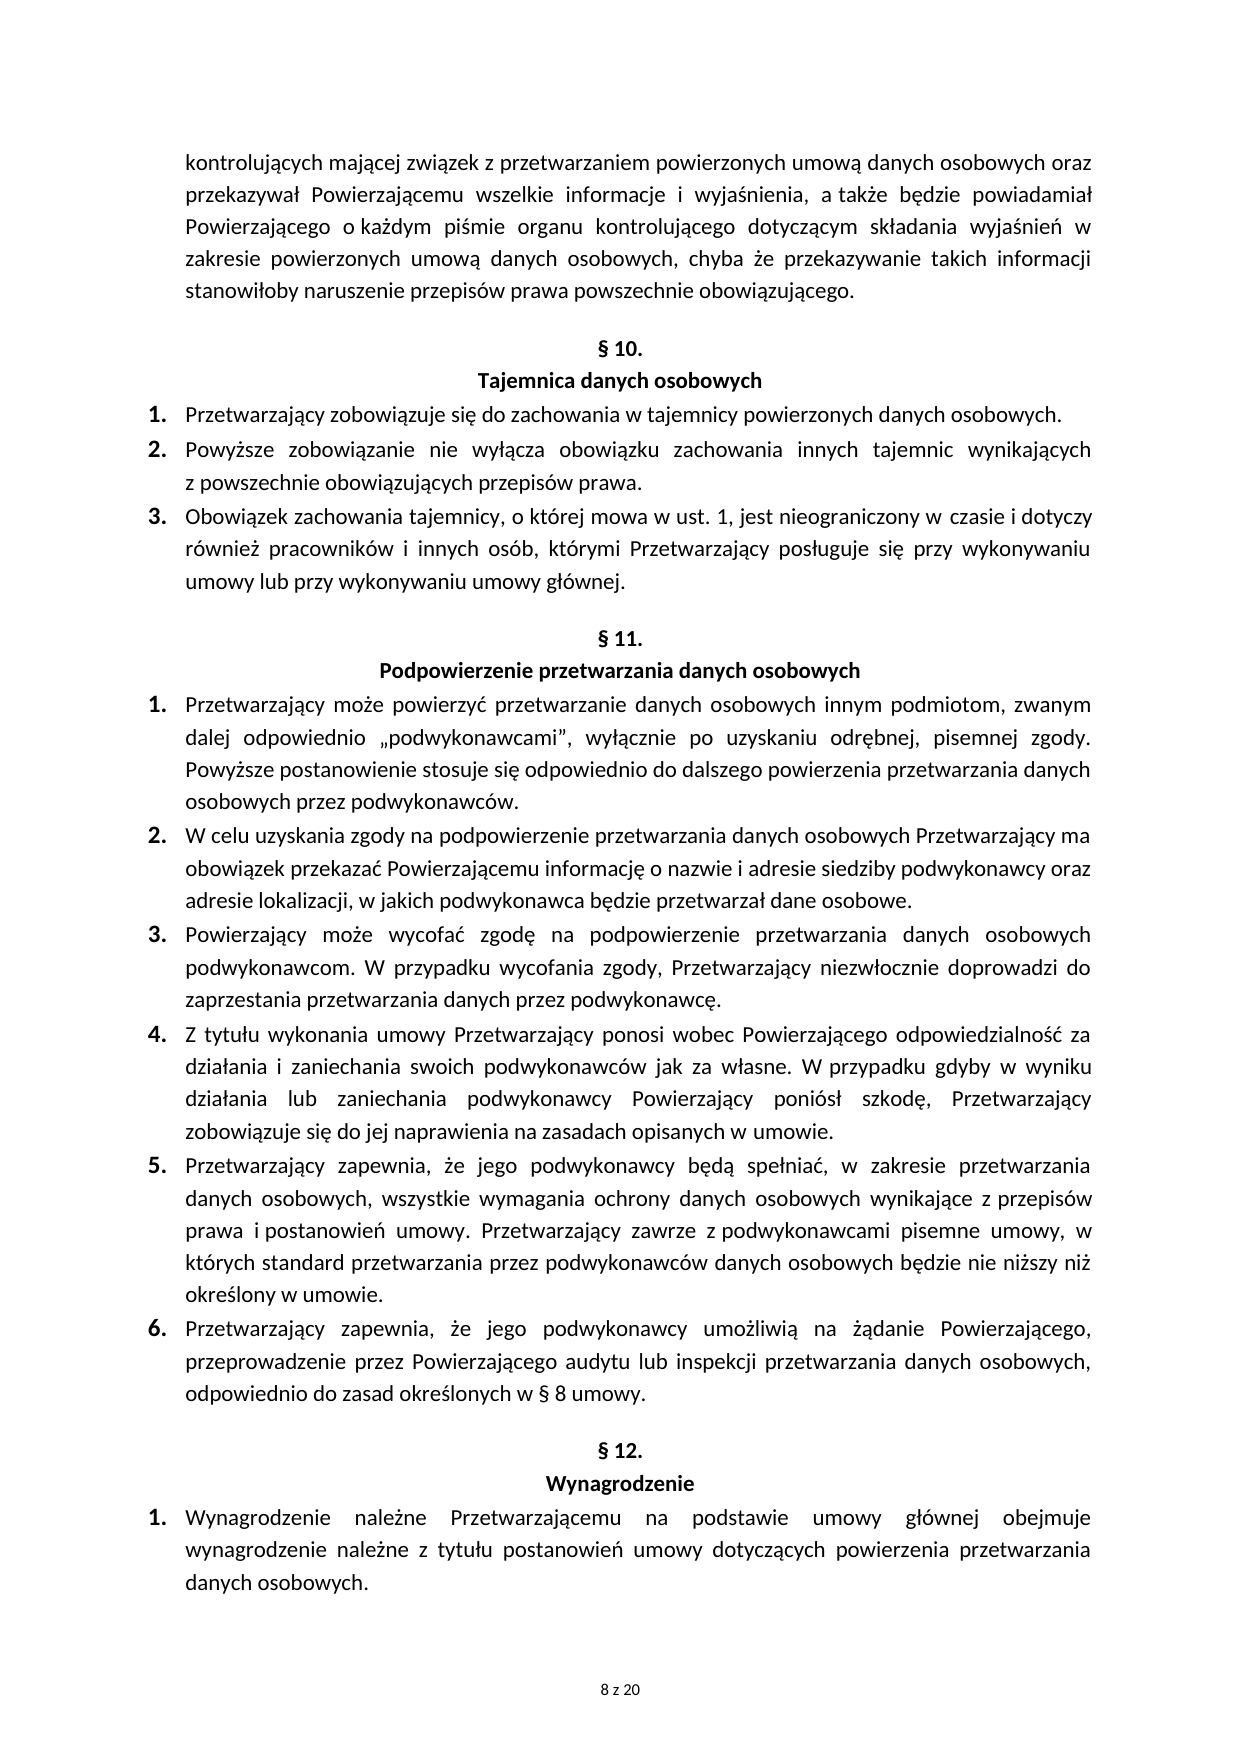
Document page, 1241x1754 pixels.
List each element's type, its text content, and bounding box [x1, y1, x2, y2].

list W celu uzyskania zgody na podpowierzenie przetwarzania danych osobowych Przetwarzający ma obowiązek przekazać Powierzającemu informację o nazwie i adresie siedziby podwykonawcy oraz adresie lokalizacji, w jakich podwykonawca będzie przetwarzał dane osobowe. [148, 819, 1092, 914]
list Przetwarzający zobowiązuje się do zachowania w tajemnicy powierzonych danych osobowych. [148, 398, 1092, 428]
list Przetwarzający zapewnia, że jego podwykonawcy umożliwią na żądanie Powierzającego, przeprowadzenie przez Powierzającego audytu lub inspekcji przetwarzania danych osobowych, odpowiednio do zasad określonych w § 8 umowy. [148, 1312, 1092, 1407]
text § 11. [148, 624, 1092, 652]
text Podpowierzenie przetwarzania danych osobowych [148, 656, 1092, 684]
list Wynagrodzenie należne Przetwarzającemu na podstawie umowy głównej obejmuje wynagrodzenie należne z tytułu postanowień umowy dotyczących powierzenia przetwarzania danych osobowych. [148, 1501, 1092, 1596]
list Przetwarzający zapewnia, że jego podwykonawcy będą spełniać, w zakresie przetwarzania danych osobowych, wszystkie wymagania ochrony danych osobowych wynikające z przepisów prawa i postanowień umowy. Przetwarzający zawrze z podwykonawcami pisemne umowy, w których standard przetwarzania przez podwykonawców danych osobowych będzie nie niższy niż określony w umowie. [148, 1149, 1092, 1308]
list Powierzający może wycofać zgodę na podpowierzenie przetwarzania danych osobowych podwykonawcom. W przypadku wycofania zgody, Przetwarzający niezwłocznie doprowadzi do zaprzestania przetwarzania danych przez podwykonawcę. [148, 919, 1092, 1013]
text Wynagrodzenie [148, 1469, 1092, 1497]
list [148, 148, 1092, 304]
text § 12. [148, 1436, 1092, 1464]
list Przetwarzający może powierzyć przetwarzanie danych osobowych innym podmiotom, zwanym dalej odpowiednio „podwykonawcami”, wyłącznie po uzyskaniu odrębnej, pisemnej zgody. Powyższe postanowienie stosuje się odpowiednio do dalszego powierzenia przetwarzania danych osobowych przez podwykonawców. [148, 688, 1092, 815]
list Powyższe zobowiązanie nie wyłącza obowiązku zachowania innych tajemnic wynikających z powszechnie obowiązujących przepisów prawa. [148, 433, 1092, 496]
text § 10. [148, 334, 1092, 362]
list Z tytułu wykonania umowy Przetwarzający ponosi wobec Powierzającego odpowiedzialność za działania i zaniechania swoich podwykonawców jak za własne. W przypadku gdyby w wyniku działania lub zaniechania podwykonawcy Powierzający poniósł szkodę, Przetwarzający zobowiązuje się do jej naprawienia na zasadach opisanych w umowie. [148, 1018, 1092, 1145]
text Tajemnica danych osobowych [148, 366, 1092, 394]
list Obowiązek zachowania tajemnicy, o której mowa w ust. 1, jest nieograniczony w czasie i dotyczy również pracowników i innych osób, którymi Przetwarzający posługuje się przy wykonywaniu umowy lub przy wykonywaniu umowy głównej. [148, 500, 1092, 595]
